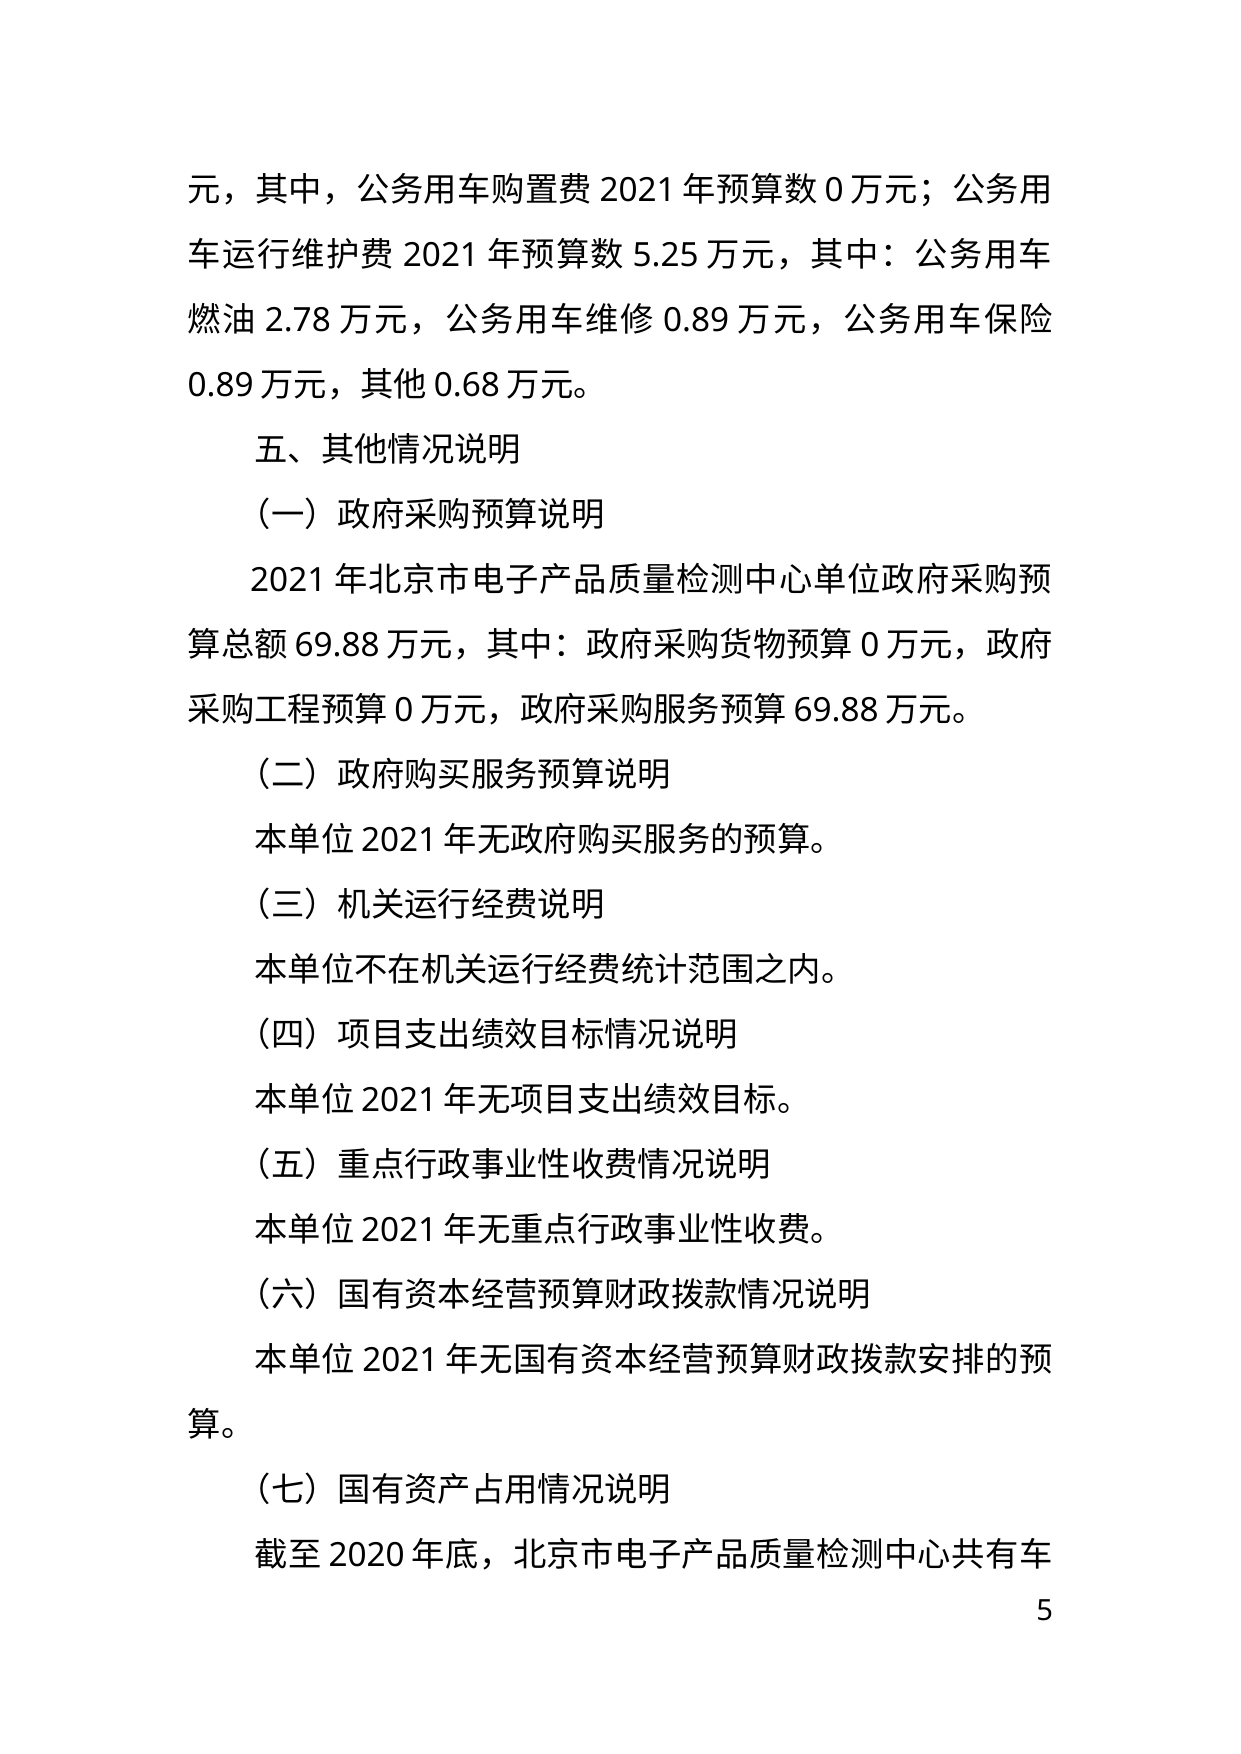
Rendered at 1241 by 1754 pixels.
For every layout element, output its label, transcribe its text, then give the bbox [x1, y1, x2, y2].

text （六）国有资本经营预算财政拨款情况说明 [187, 1260, 1053, 1325]
text 本单位不在机关运行经费统计范围之内。 [187, 935, 1053, 1000]
text （七）国有资产占用情况说明 [187, 1455, 1053, 1520]
text （五）重点行政事业性收费情况说明 [187, 1130, 1053, 1195]
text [187, 1520, 1053, 1585]
text （四）项目支出绩效目标情况说明 [187, 1000, 1053, 1065]
text 本单位2021年无国有资本经营预算财政拨款安排的预算。 [187, 1325, 1053, 1455]
text 五、其他情况说明 [187, 415, 1053, 480]
text （三）机关运行经费说明 [187, 870, 1053, 935]
text （一）政府采购预算说明 [187, 480, 1053, 545]
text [187, 155, 1053, 415]
text 2021年北京市电子产品质量检测中心单位政府采购预算总额69.88万元，其中：政府采购货物预算0万元，政府采购工程预算0万元，政府采购服务预算69.88万元。 [187, 545, 1053, 740]
text 本单位2021年无政府购买服务的预算。 [187, 805, 1053, 870]
text 本单位2021年无项目支出绩效目标。 [187, 1065, 1053, 1130]
text 本单位2021年无重点行政事业性收费。 [187, 1195, 1053, 1260]
text （二）政府购买服务预算说明 [187, 740, 1053, 805]
